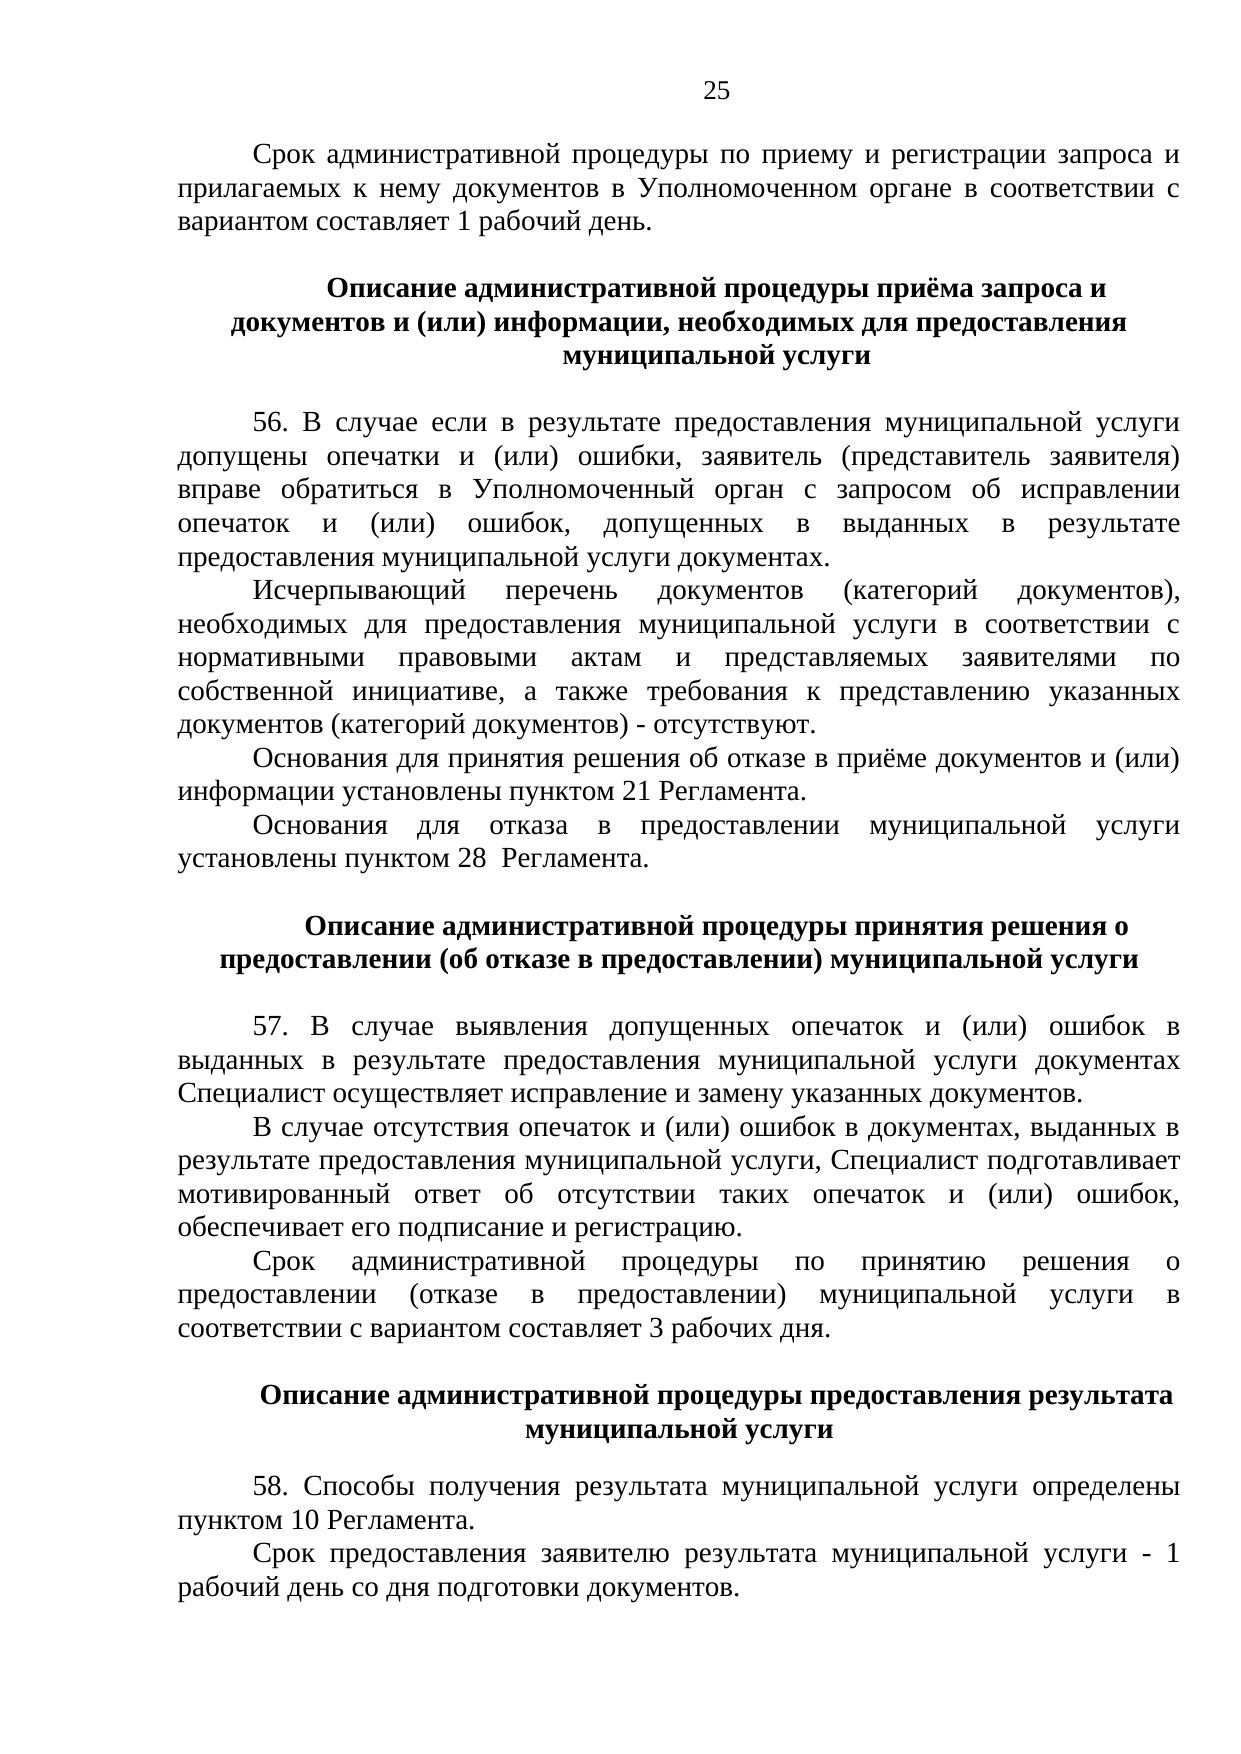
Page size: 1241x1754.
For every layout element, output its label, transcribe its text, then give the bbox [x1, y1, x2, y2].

text 56. В случае если в результате предоставления муниципальной услуги допущены опечатки и (или) ошибки, заявитель (представитель заявителя) вправе обратиться в Уполномоченный орган с запросом об исправлении опечаток и (или) ошибок, допущенных в выданных в результате предоставления муниципальной услуги документах. [177, 404, 1181, 572]
text 58. Способы получения результата муниципальной услуги определены пунктом 10 Регламента. [177, 1468, 1181, 1536]
subtitle муниципальной услуги [177, 337, 1181, 371]
text Основания для отказа в предоставлении муниципальной услуги установлены пунктом 28 Регламента. [177, 807, 1181, 874]
text 57. В случае выявления допущенных опечаток и (или) ошибок в выданных в результате предоставления муниципальной услуги документах Специалист осуществляет исправление и замену указанных документов. [177, 1008, 1181, 1109]
subtitle Описание административной процедуры принятия решения о предоставлении (об отказе в предоставлении) муниципальной услуги [177, 908, 1181, 975]
text Исчерпывающий перечень документов (категорий документов), необходимых для предоставления муниципальной услуги в соответствии с нормативными правовыми актам и представляемых заявителями по собственной инициативе, а также требования к представлению указанных документов (категорий документов) - отсутствуют. [177, 572, 1181, 740]
text В случае отсутствия опечаток и (или) ошибок в документах, выданных в результате предоставления муниципальной услуги, Специалист подготавливает мотивированный ответ об отсутствии таких опечаток и (или) ошибок, обеспечивает его подписание и регистрацию. [177, 1109, 1181, 1243]
text Срок административной процедуры по приему и регистрации запроса и прилагаемых к нему документов в Уполномоченном органе в соответствии с вариантом составляет 1 рабочий день. [177, 136, 1181, 237]
subtitle Описание административной процедуры приёма запроса и документов и (или) информации, необходимых для предоставления [177, 270, 1181, 337]
subtitle Описание административной процедуры предоставления результата муниципальной услуги [177, 1377, 1181, 1444]
text Срок административной процедуры по принятию решения о предоставлении (отказе в предоставлении) муниципальной услуги в соответствии с вариантом составляет 3 рабочих дня. [177, 1243, 1181, 1344]
text Основания для принятия решения об отказе в приёме документов и (или) информации установлены пунктом 21 Регламента. [177, 740, 1181, 807]
text Срок предоставления заявителю результата муниципальной услуги - 1 рабочий день со дня подготовки документов. [177, 1536, 1181, 1603]
